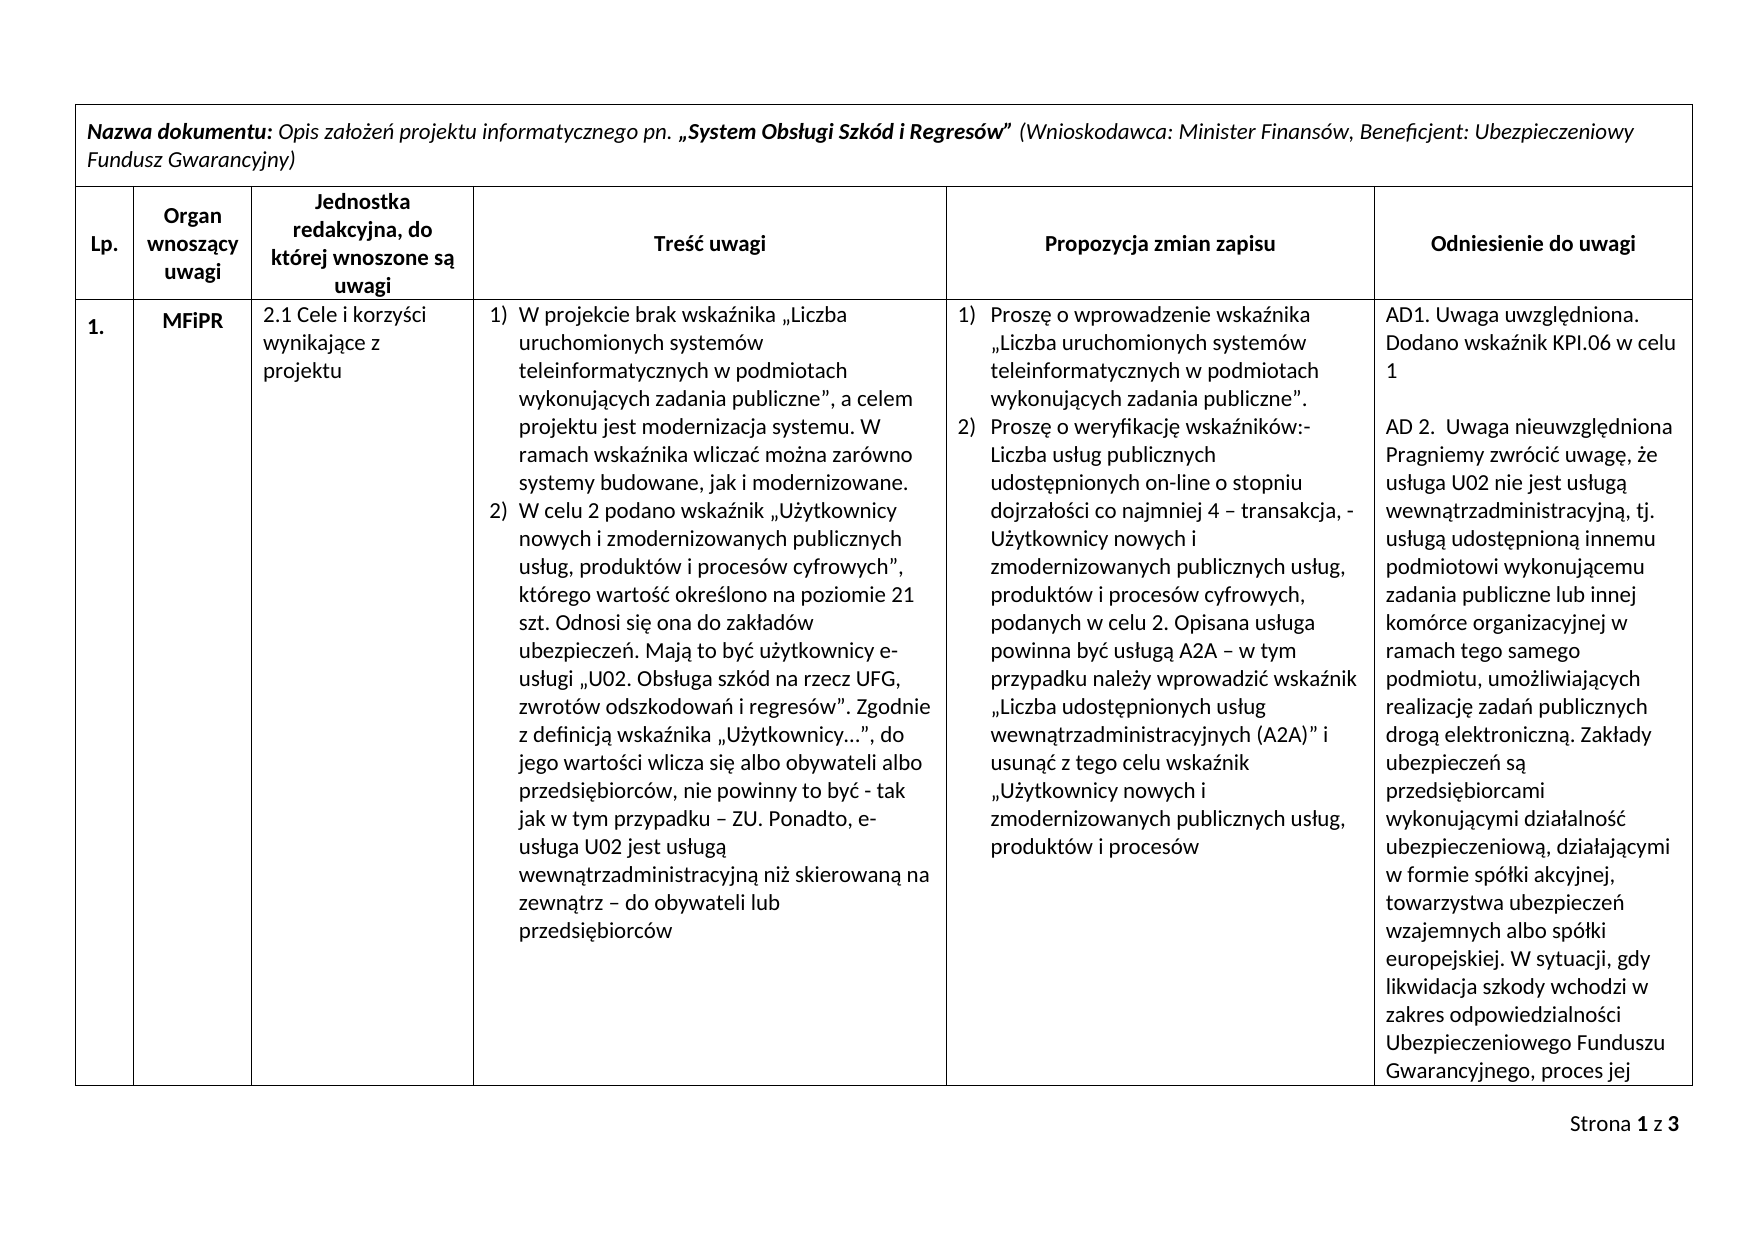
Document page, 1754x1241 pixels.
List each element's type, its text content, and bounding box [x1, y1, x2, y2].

table_cell Propozycja zmian zapisu [947, 187, 1374, 299]
table_cell Organ wnoszący uwagi [134, 187, 251, 299]
table_cell Lp. [76, 187, 133, 299]
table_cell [474, 300, 946, 1084]
table_cell [76, 300, 133, 1084]
table_cell Odniesienie do uwagi [1375, 187, 1692, 299]
table_cell Treść uwagi [474, 187, 946, 299]
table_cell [252, 300, 473, 1084]
table_header Nazwa dokumentu: Opis założeń projektu informatycznego pn. „System Obsługi Szkód i Regresów” (Wnioskodawca: Minister Finansów, Beneficjent: Ubezpieczeniowy Fundusz Gwarancyjny) [76, 105, 1692, 186]
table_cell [1375, 300, 1692, 1084]
table_cell MFiPR [134, 300, 251, 1084]
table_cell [947, 300, 1374, 1084]
table_cell Jednostka redakcyjna, do której wnoszone są uwagi [252, 187, 473, 299]
